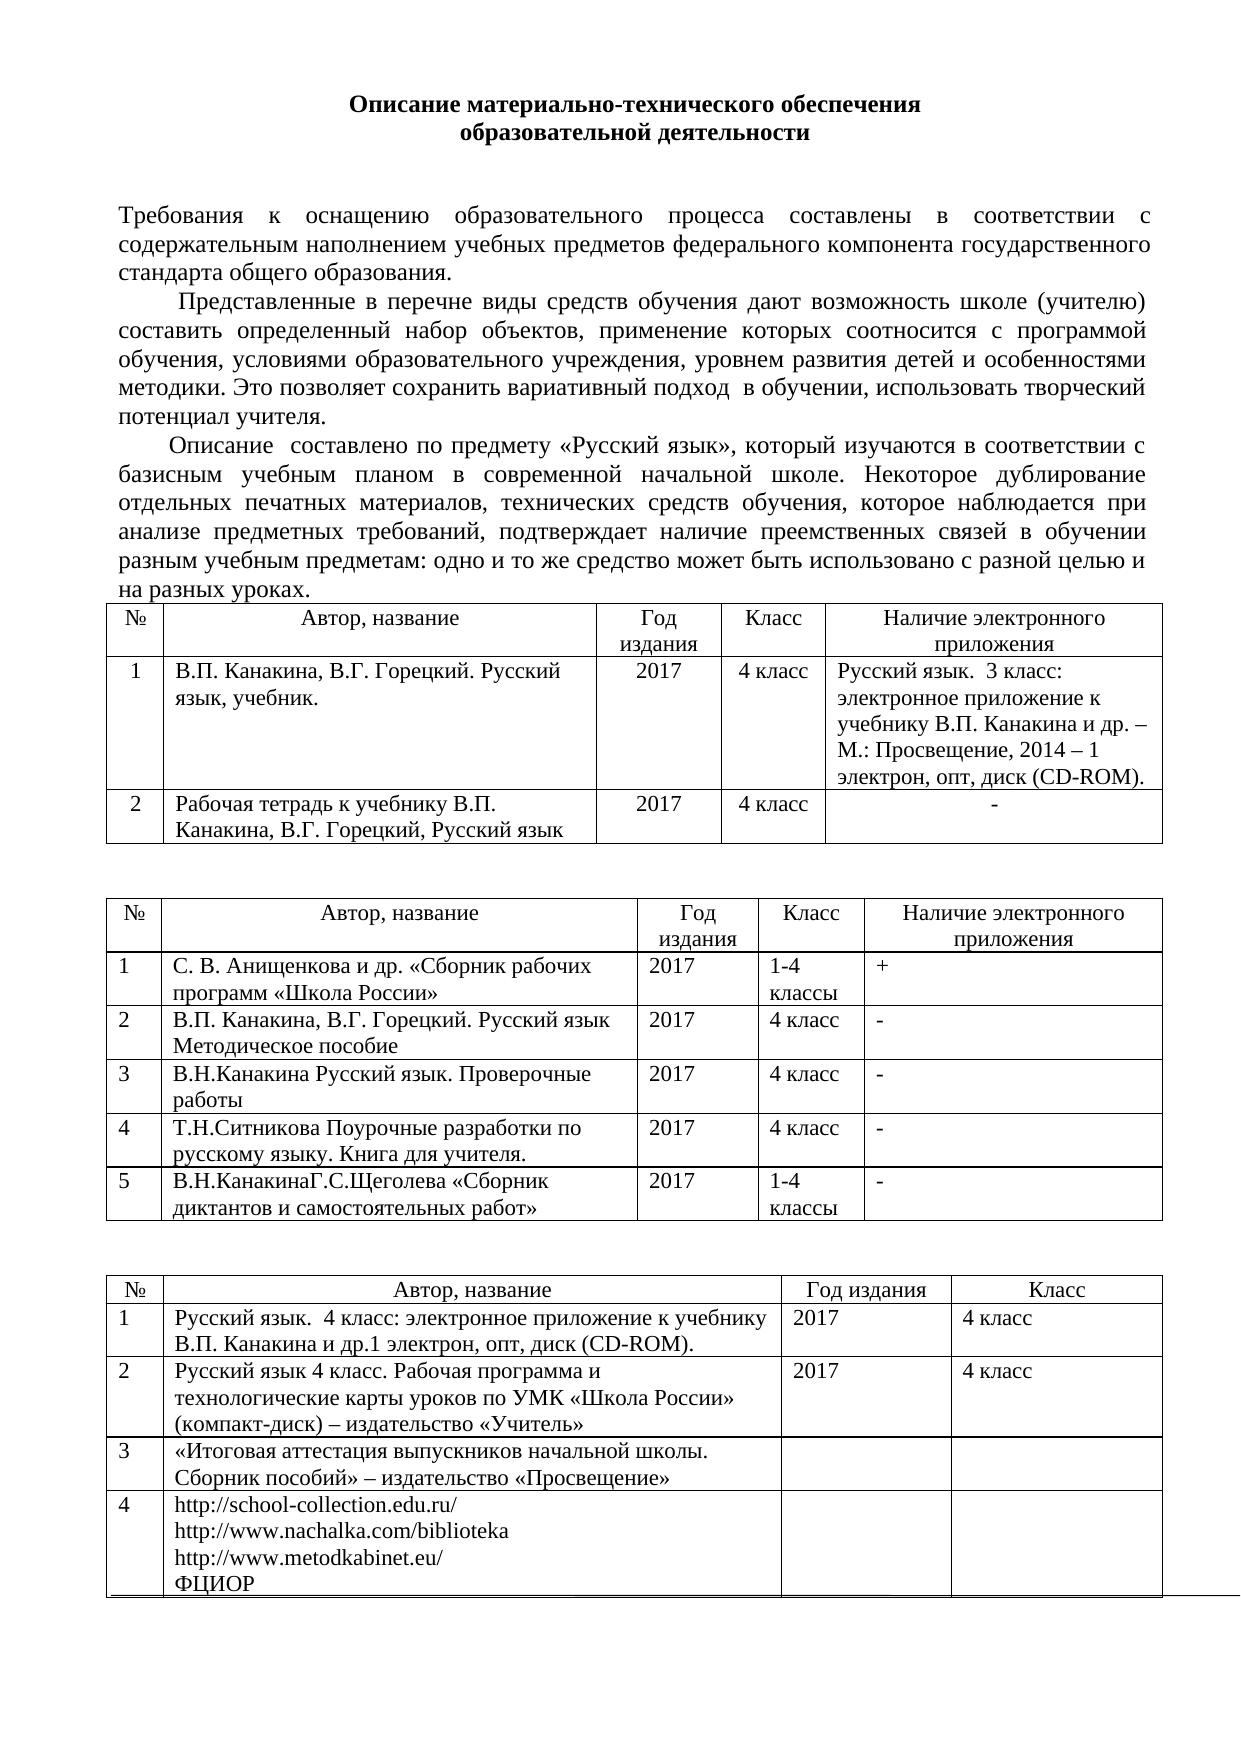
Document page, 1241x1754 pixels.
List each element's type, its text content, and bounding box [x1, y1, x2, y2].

table_header № [107, 1276, 163, 1302]
text Требования к оснащению образовательного процесса составлены в соответствии с содержательным наполнением учебных предметов федерального компонента государственного стандарта общего образования. [118, 200, 1152, 286]
table_cell 4 [107, 1491, 163, 1597]
table_header Автор, название [164, 604, 596, 656]
table_header Класс [722, 604, 825, 656]
table_cell 2017 [782, 1357, 951, 1436]
table_cell - [865, 1006, 1162, 1059]
table_header № [107, 604, 163, 656]
table_cell 2 [107, 1357, 163, 1436]
table_cell В.Н.Канакина Русский язык. Проверочные работы [162, 1060, 637, 1113]
table_cell 4 класс [759, 1060, 864, 1113]
table_cell 4 [107, 1114, 161, 1166]
table_cell Русский язык. 3 класс: электронное приложение к учебнику В.П. Канакина и др. – М.: Просвещение, 2014 – 1 электрон, опт, диск (CD-ROM). [826, 657, 1162, 789]
table_header Наличие электронного приложения [865, 899, 1162, 951]
table_cell 1-4 классы [759, 953, 864, 1005]
table_cell 4 класс [722, 790, 825, 843]
table_cell С. В. Анищенкова и др. «Сборник рабочих программ «Школа России» [162, 953, 637, 1005]
table_cell 4 класс [759, 1114, 864, 1166]
table_header № [107, 899, 161, 951]
table_cell - [826, 790, 1162, 843]
table_cell 2017 [638, 1114, 758, 1166]
table_cell «Итоговая аттестация выпускников начальной школы. Сборник пособий» – издательство «Просвещение» [164, 1438, 781, 1490]
table_cell 2017 [597, 790, 721, 843]
table_cell + [865, 953, 1162, 1005]
table_cell - [865, 1114, 1162, 1166]
table_cell 3 [107, 1438, 163, 1490]
table_cell Т.Н.Ситникова Поурочные разработки по русскому языку. Книга для учителя. [162, 1114, 637, 1166]
table_cell [952, 1438, 1162, 1490]
table_cell Рабочая тетрадь к учебнику В.П. Канакина, В.Г. Горецкий, Русский язык [164, 790, 596, 843]
table_cell В.П. Канакина, В.Г. Горецкий. Русский язык Методическое пособие [162, 1006, 637, 1059]
table_header Класс [759, 899, 864, 951]
table_cell 1 [107, 953, 161, 1005]
table_cell 1-4 классы [759, 1168, 864, 1220]
table_cell 2017 [782, 1304, 951, 1356]
table_header Автор, название [162, 899, 637, 951]
table_cell 5 [107, 1168, 161, 1220]
table_header Год издания [782, 1276, 951, 1302]
text образовательной деятельности [118, 117, 1152, 146]
table_cell 4 класс [952, 1357, 1162, 1436]
text Описание составлено по предмету «Русский язык», который изучаются в соответствии с базисным учебным планом в современной начальной школе. Некоторое дублирование отдельных печатных материалов, технических средств обучения, которое наблюдается при анализе предметных требований, подтверждает наличие преемственных связей в обучении разным учебным предметам: одно и то же средство может быть использовано с разной целью и на разных уроках. [118, 430, 1147, 602]
table_cell 2017 [638, 1006, 758, 1059]
table_cell Русский язык. 4 класс: электронное приложение к учебнику В.П. Канакина и др.1 электрон, опт, диск (CD-ROM). [164, 1304, 781, 1356]
table_cell 2017 [638, 1168, 758, 1220]
table_header Наличие электронного приложения [826, 604, 1162, 656]
table_cell - [865, 1168, 1162, 1220]
text Представленные в перечне виды средств обучения дают возможность школе (учителю) составить определенный набор объектов, применение которых соотносится с программой обучения, условиями образовательного учреждения, уровнем развития детей и особенностями методики. Это позволяет сохранить вариативный подход в обучении, использовать творческий потенциал учителя. [118, 286, 1147, 430]
table_header Класс [952, 1276, 1162, 1302]
table_cell - [865, 1060, 1162, 1113]
table_cell В.П. Канакина, В.Г. Горецкий. Русский язык, учебник. [164, 657, 596, 789]
table_cell 2 [107, 790, 163, 843]
table_cell 2017 [638, 1060, 758, 1113]
table_cell [952, 1491, 1162, 1595]
table_cell 4 класс [952, 1304, 1162, 1356]
table_cell 1 [107, 1304, 163, 1356]
table_cell [782, 1438, 951, 1490]
table_cell Русский язык 4 класс. Рабочая программа и технологические карты уроков по УМК «Школа России» (компакт-диск) – издательство «Учитель» [164, 1357, 781, 1436]
table_header Автор, название [164, 1276, 781, 1302]
text Описание материально-технического обеспечения [118, 89, 1152, 117]
table_cell 3 [107, 1060, 161, 1113]
table_cell http://school-collection.edu.ru/ http://www.nachalka.com/biblioteka http://www.metodkabinet.eu/ ФЦИОР [164, 1491, 781, 1594]
table_cell 2017 [638, 953, 758, 1005]
table_cell 4 класс [722, 657, 825, 789]
table_cell 1 [107, 657, 163, 789]
table_header Год издания [597, 604, 721, 656]
table_cell 4 класс [759, 1006, 864, 1059]
table_header Год издания [638, 899, 758, 951]
table_cell [782, 1491, 951, 1595]
table_cell 2017 [597, 657, 721, 789]
table_cell 2 [107, 1006, 161, 1059]
table_cell В.Н.КанакинаГ.С.Щеголева «Сборник диктантов и самостоятельных работ» [162, 1168, 637, 1220]
